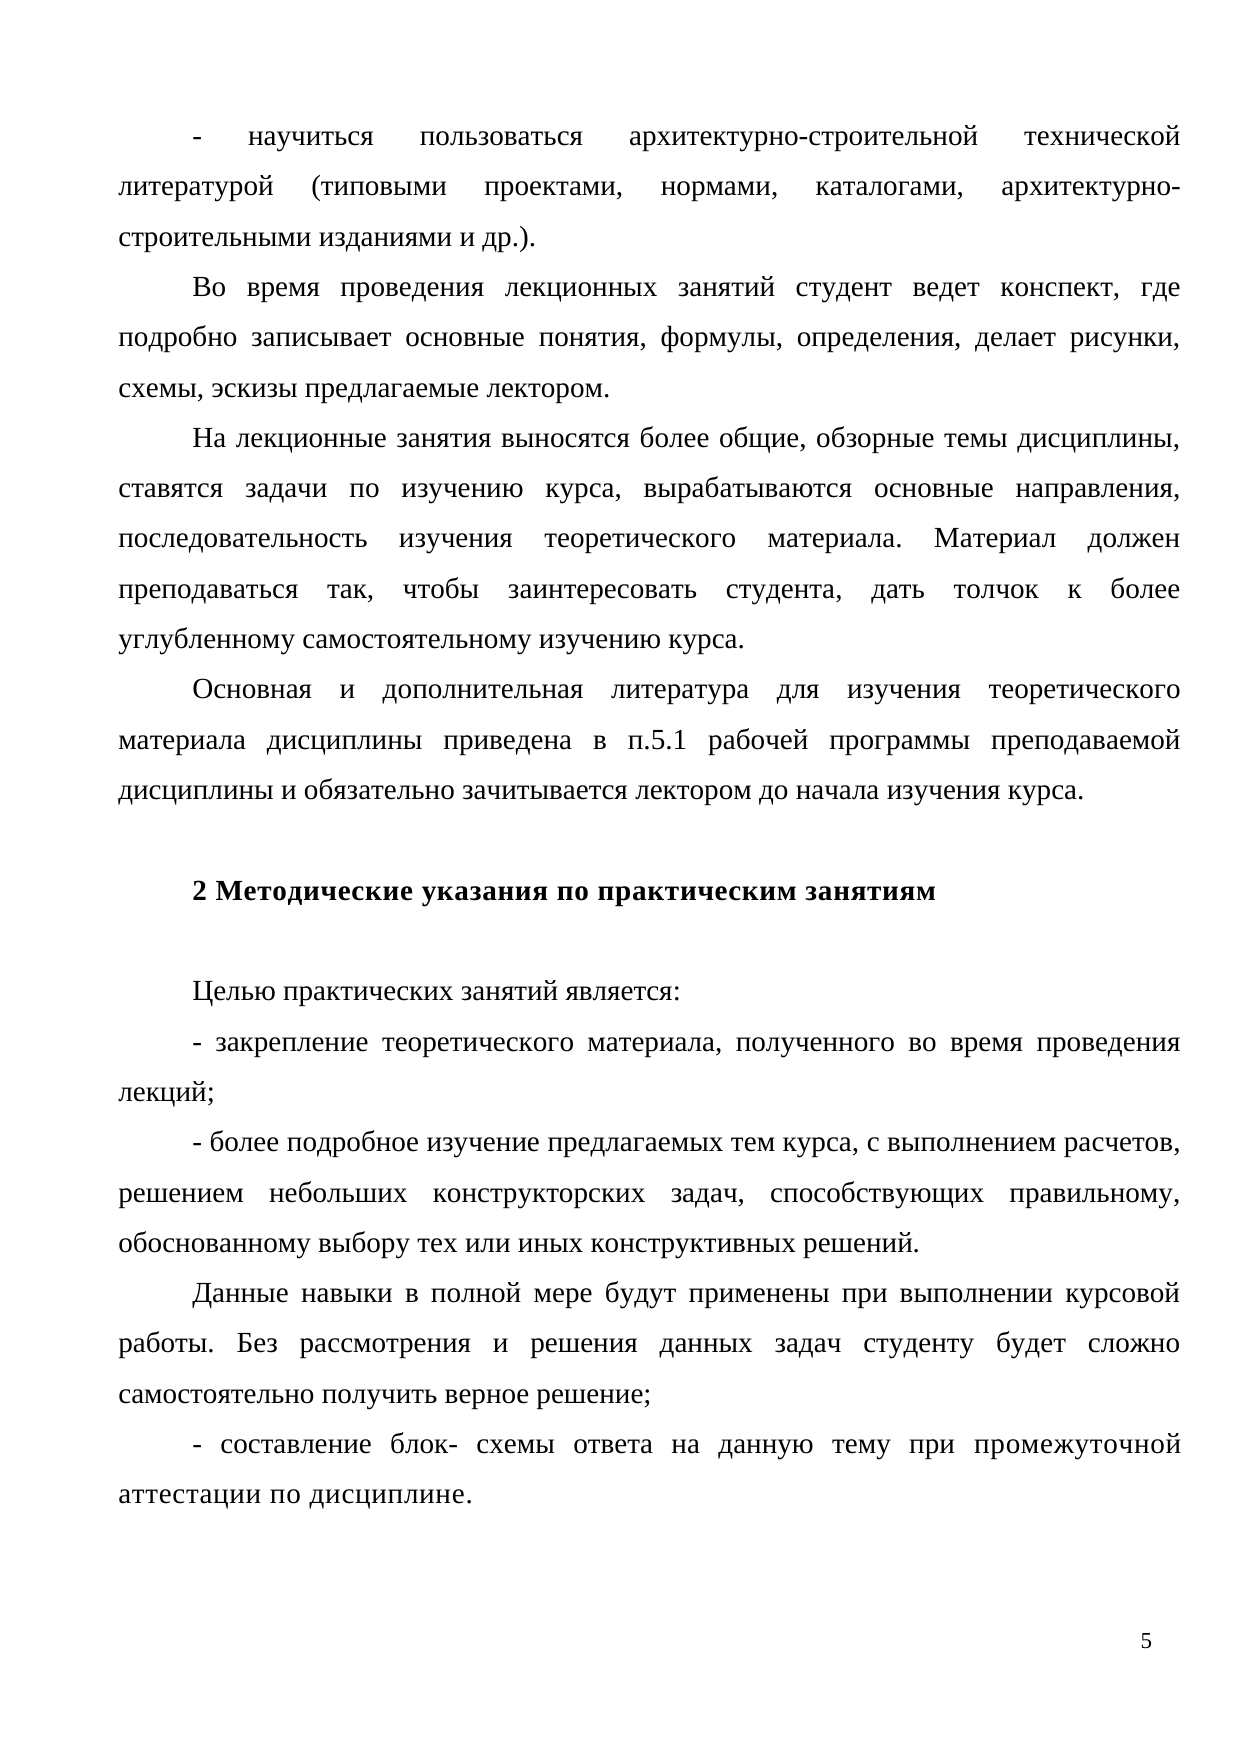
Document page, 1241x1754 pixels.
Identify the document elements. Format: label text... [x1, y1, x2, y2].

text - составление блок- схемы ответа на данную тему при промежуточной аттестации по дисциплине. [118, 1426, 1181, 1510]
text - научиться пользоваться архитектурно-строительной технической литературой (типовыми проектами, нормами, каталогами, архитектурно-строительными изданиями и др.). [118, 118, 1181, 252]
text 2 Методические указания по практическим занятиям [118, 873, 1181, 906]
text - более подробное изучение предлагаемых тем курса, с выполнением расчетов, решением небольших конструкторских задач, способствующих правильному, обоснованному выбору тех или иных конструктивных решений. [118, 1124, 1181, 1258]
text - закрепление теоретического материала, полученного во время проведения лекций; [118, 1024, 1181, 1108]
text Во время проведения лекционных занятий студент ведет конспект, где подробно записывает основные понятия, формулы, определения, делает рисунки, схемы, эскизы предлагаемые лектором. [118, 269, 1181, 403]
text Данные навыки в полной мере будут применены при выполнении курсовой работы. Без рассмотрения и решения данных задач студенту будет сложно самостоятельно получить верное решение; [118, 1275, 1181, 1409]
text Целью практических занятий является: [118, 973, 1181, 1007]
text На лекционные занятия выносятся более общие, обзорные темы дисциплины, ставятся задачи по изучению курса, вырабатываются основные направления, последовательность изучения теоретического материала. Материал должен преподаваться так, чтобы заинтересовать студента, дать толчок к более углубленному самостоятельному изучению курса. [118, 420, 1181, 655]
text Основная и дополнительная литература для изучения теоретического материала дисциплины приведена в п.5.1 рабочей программы преподаваемой дисциплины и обязательно зачитывается лектором до начала изучения курса. [118, 672, 1181, 806]
